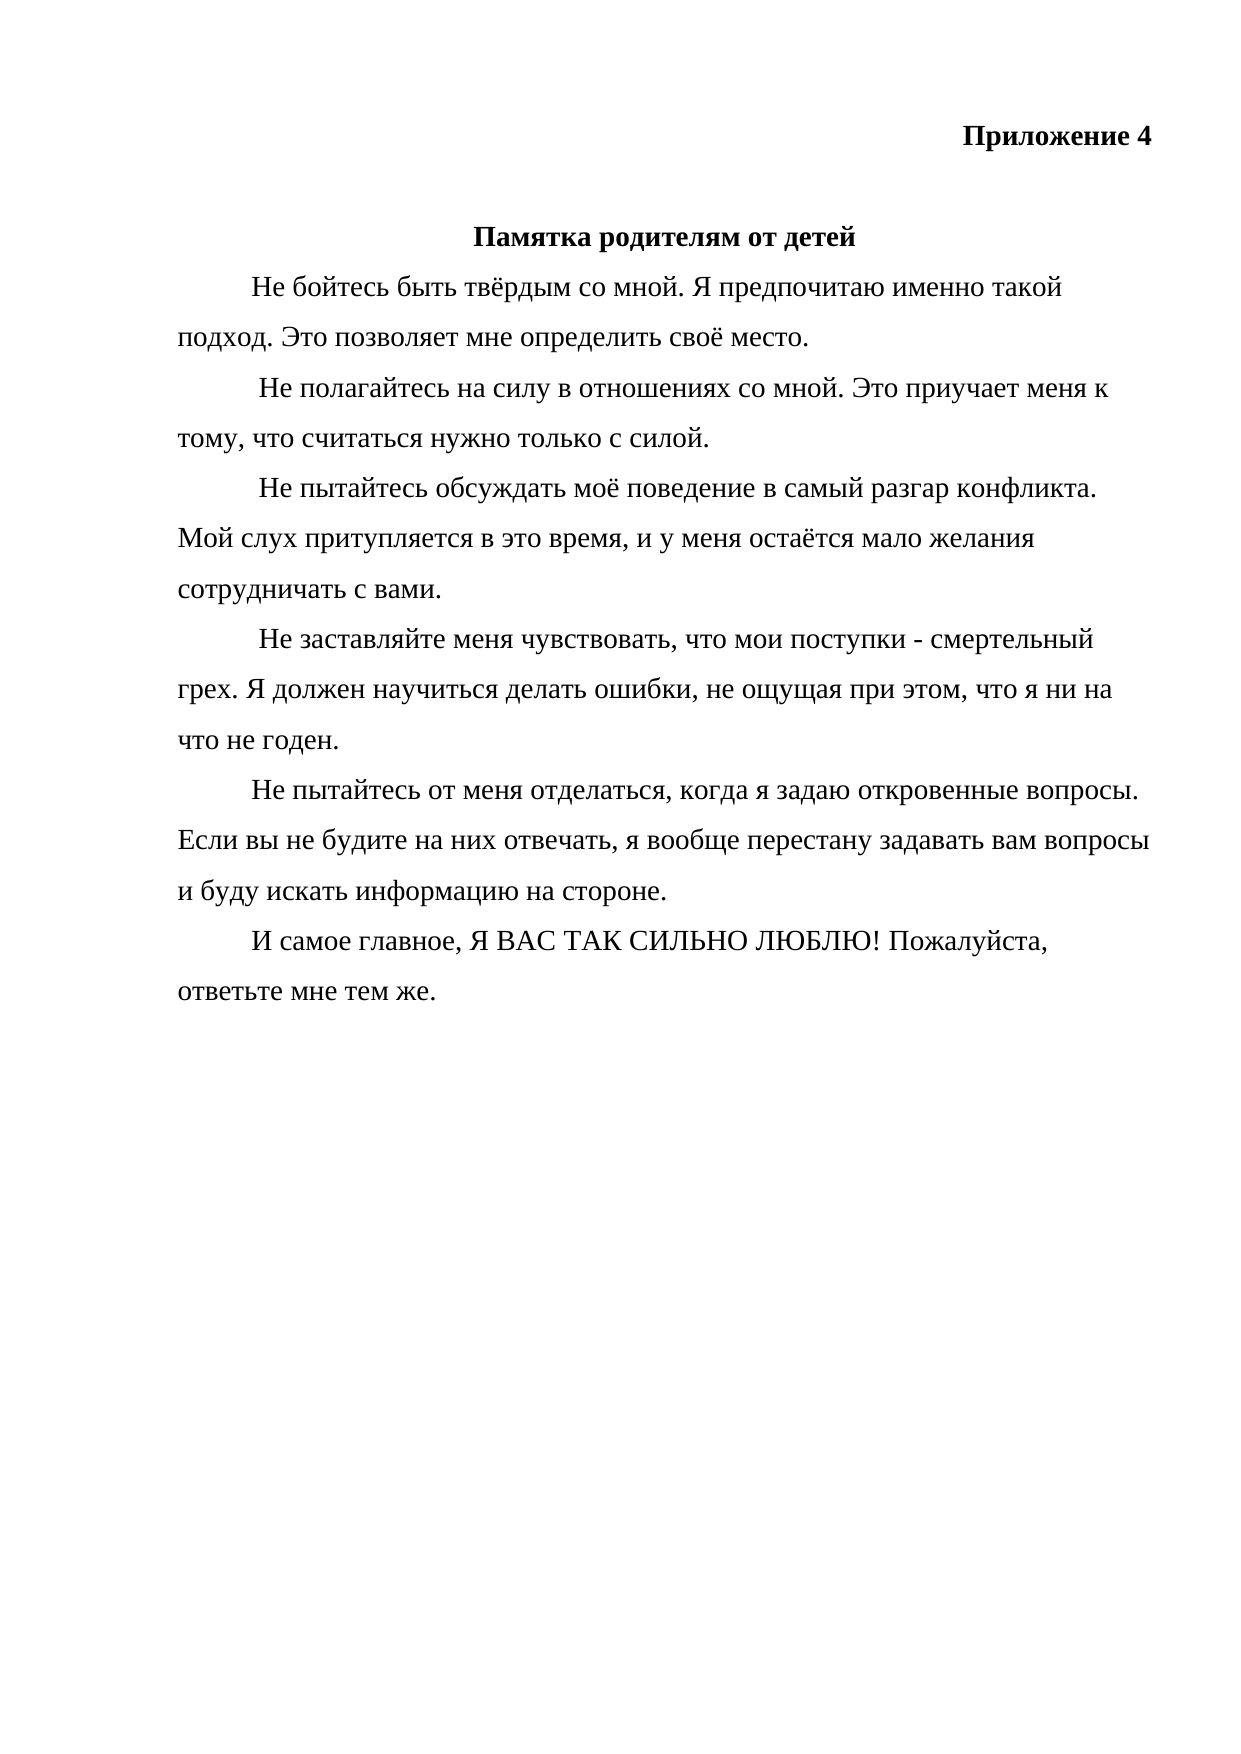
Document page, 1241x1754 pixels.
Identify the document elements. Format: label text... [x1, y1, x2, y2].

text Не пытайтесь обсуждать моё поведение в самый разгар конфликта. Мой слух притупляется в это время, и у меня остаётся мало желания сотрудничать с вами. [177, 470, 1152, 604]
text Приложение 4 [177, 118, 1152, 152]
text Не заставляйте меня чувствовать, что мои поступки - смертельный грех. Я должен научиться делать ошибки, не ощущая при этом, что я ни на что не годен. [177, 621, 1152, 755]
text Не полагайтесь на силу в отношениях со мной. Это приучает меня к тому, что считаться нужно только с силой. [177, 370, 1152, 453]
text Не бойтесь быть твёрдым со мной. Я предпочитаю именно такой подход. Это позволяет мне определить своё место. [177, 269, 1152, 353]
text Не пытайтесь от меня отделаться, когда я задаю откровенные вопросы. Если вы не будите на них отвечать, я вообще перестану задавать вам вопросы и буду искать информацию на стороне. [177, 772, 1152, 906]
text Памятка родителям от детей [177, 219, 1152, 252]
text И самое главное, Я ВАС ТАК СИЛЬНО ЛЮБЛЮ! Пожалуйста, ответьте мне тем же. [177, 923, 1152, 1007]
